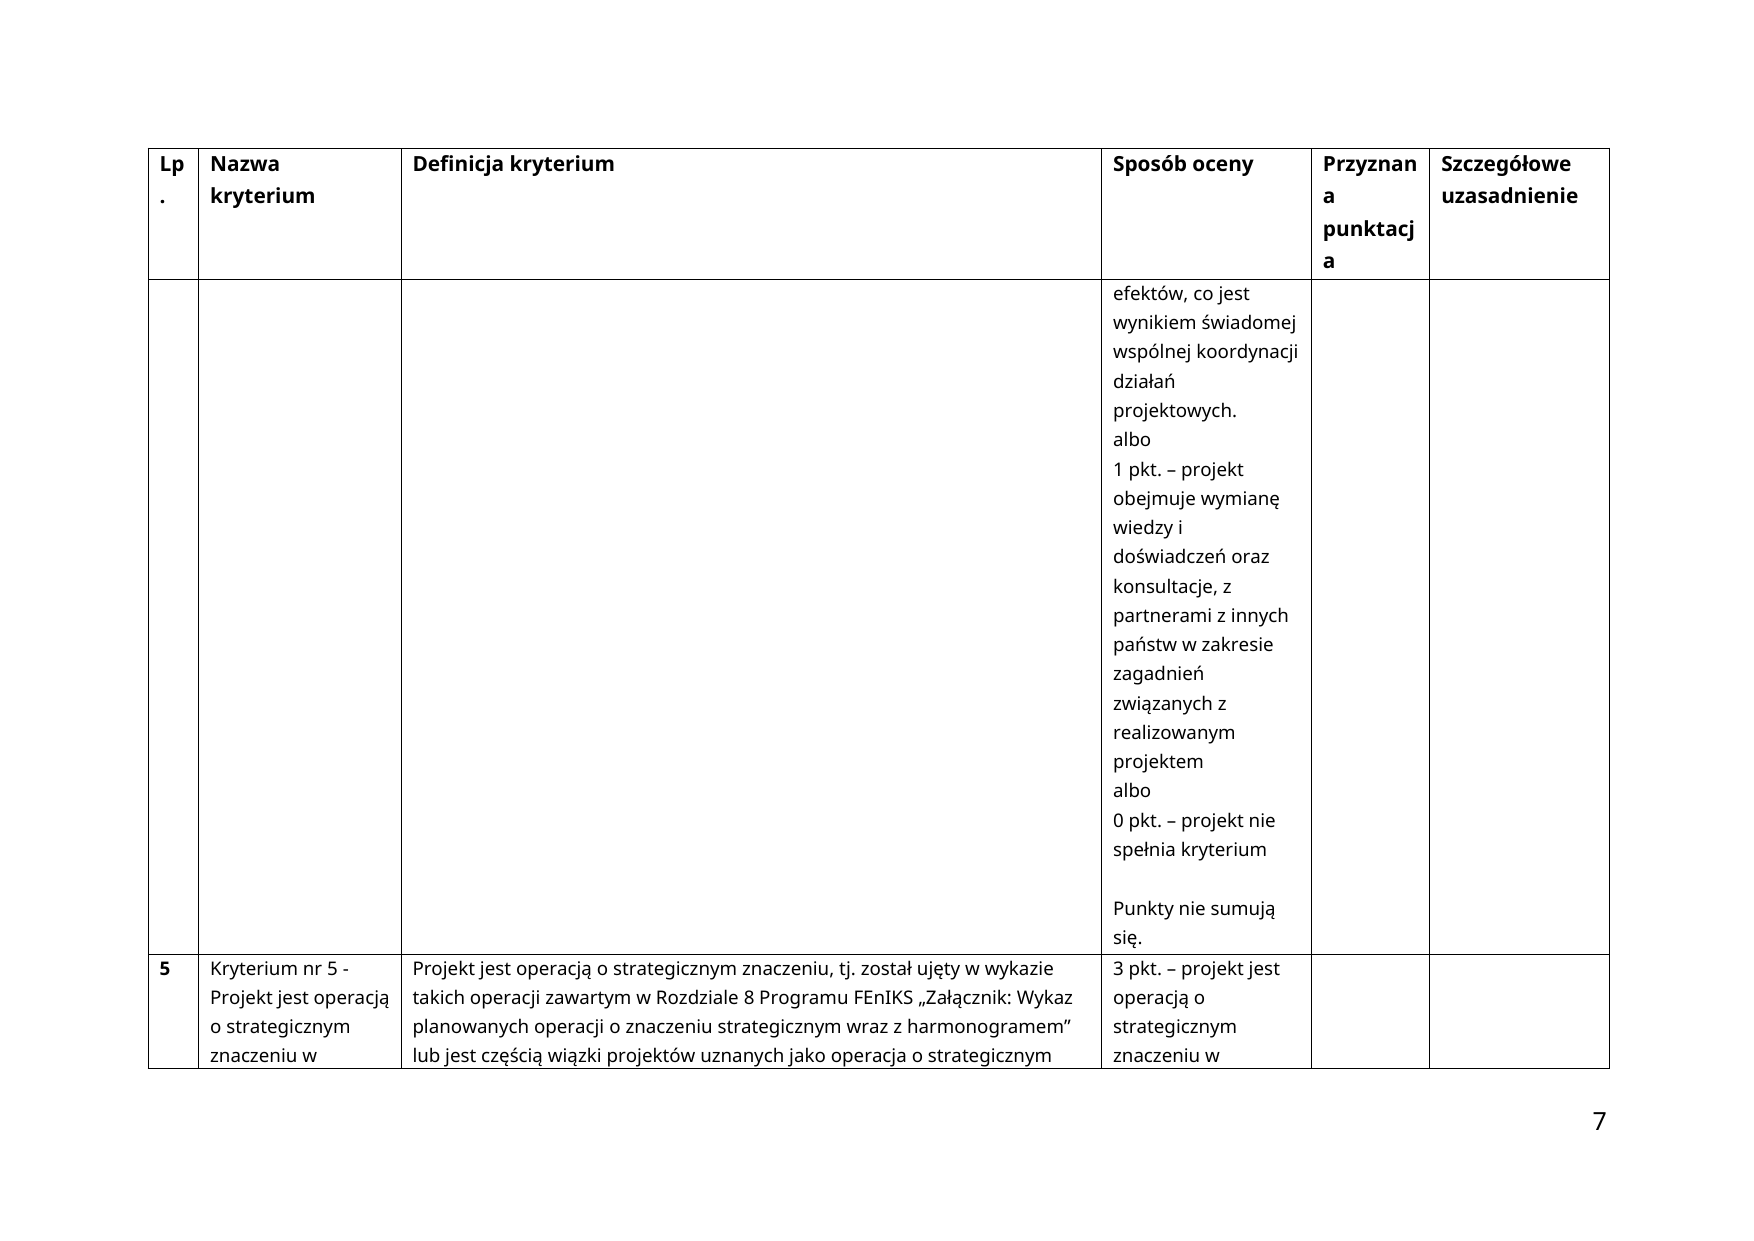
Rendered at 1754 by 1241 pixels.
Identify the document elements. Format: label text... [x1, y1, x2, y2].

table_header Przyznana punktacja [1312, 149, 1429, 279]
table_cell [199, 280, 401, 954]
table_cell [402, 955, 1101, 1068]
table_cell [199, 955, 401, 1068]
table_cell [1430, 280, 1609, 954]
table_cell [1312, 280, 1429, 954]
table_cell 4 [149, 280, 198, 954]
table_header Lp. [149, 149, 198, 279]
table_cell [1430, 955, 1609, 1068]
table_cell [402, 280, 1101, 954]
table_header Sposób oceny [1102, 149, 1311, 279]
table_header Definicja kryterium [402, 149, 1101, 279]
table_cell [1102, 280, 1311, 954]
table_cell 5 [149, 955, 198, 1068]
table_header Szczegółowe uzasadnienie [1430, 149, 1609, 279]
table_cell [1312, 955, 1429, 1068]
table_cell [1102, 955, 1311, 1068]
table_header Nazwa kryterium [199, 149, 401, 279]
